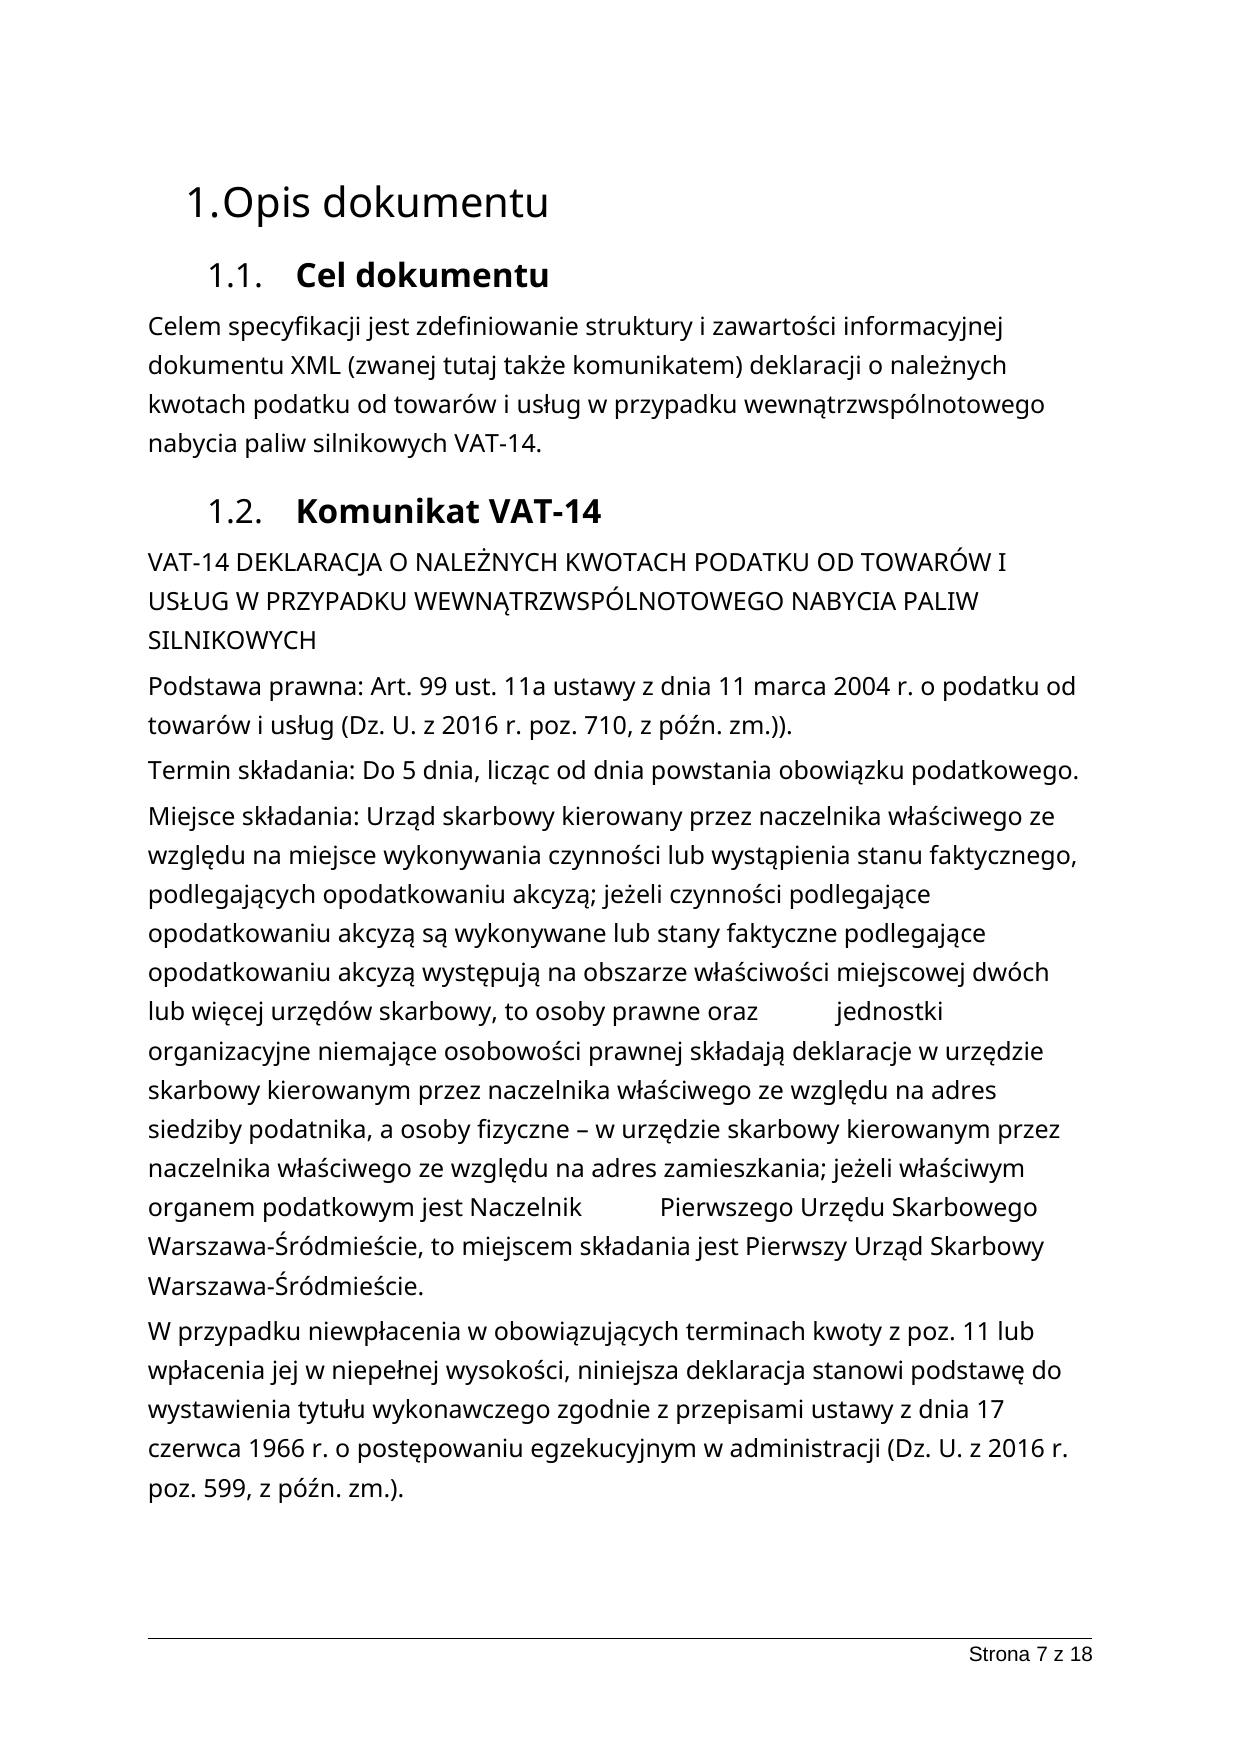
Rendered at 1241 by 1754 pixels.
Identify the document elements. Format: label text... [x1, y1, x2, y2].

subtitle Komunikat VAT-14 [207, 490, 1092, 532]
text Miejsce składania: Urząd skarbowy kierowany przez naczelnika właściwego ze względu na miejsce wykonywania czynności lub wystąpienia stanu faktycznego, podlegających opodatkowaniu akcyzą; jeżeli czynności podlegające opodatkowaniu akcyzą są wykonywane lub stany faktyczne podlegające opodatkowaniu akcyzą występują na obszarze właściwości miejscowej dwóch lub więcej urzędów skarbowy, to osoby prawne oraz jednostki organizacyjne niemające osobowości prawnej składają deklaracje w urzędzie skarbowy kierowanym przez naczelnika właściwego ze względu na adres siedziby podatnika, a osoby fizyczne – w urzędzie skarbowy kierowanym przez naczelnika właściwego ze względu na adres zamieszkania; jeżeli właściwym organem podatkowym jest Naczelnik Pierwszego Urzędu Skarbowego Warszawa-Śródmieście, to miejscem składania jest Pierwszy Urząd Skarbowy Warszawa-Śródmieście. [148, 798, 1092, 1302]
text Celem specyfikacji jest zdefiniowanie struktury i zawartości informacyjnej dokumentu XML (zwanej tutaj także komunikatem) deklaracji o należnych kwotach podatku od towarów i usług w przypadku wewnątrzwspólnotowego nabycia paliw silnikowych VAT-14. [148, 309, 1092, 460]
subtitle Opis dokumentu [185, 173, 1092, 229]
text VAT-14 DEKLARACJA O NALEŻNYCH KWOTACH PODATKU OD TOWARÓW I USŁUG W PRZYPADKU WEWNĄTRZWSPÓLNOTOWEGO NABYCIA PALIW SILNIKOWYCH [148, 544, 1092, 657]
subtitle Cel dokumentu [207, 254, 1092, 296]
text Termin składania: Do 5 dnia, licząc od dnia powstania obowiązku podatkowego. [148, 753, 1092, 787]
text Podstawa prawna: Art. 99 ust. 11a ustawy z dnia 11 marca 2004 r. o podatku od towarów i usług (Dz. U. z 2016 r. poz. 710, z późn. zm.)). [148, 668, 1092, 741]
text W przypadku niewpłacenia w obowiązujących terminach kwoty z poz. 11 lub wpłacenia jej w niepełnej wysokości, niniejsza deklaracja stanowi podstawę do wystawienia tytułu wykonawczego zgodnie z przepisami ustawy z dnia 17 czerwca 1966 r. o postępowaniu egzekucyjnym w administracji (Dz. U. z 2016 r. poz. 599, z późn. zm.). [148, 1314, 1092, 1504]
